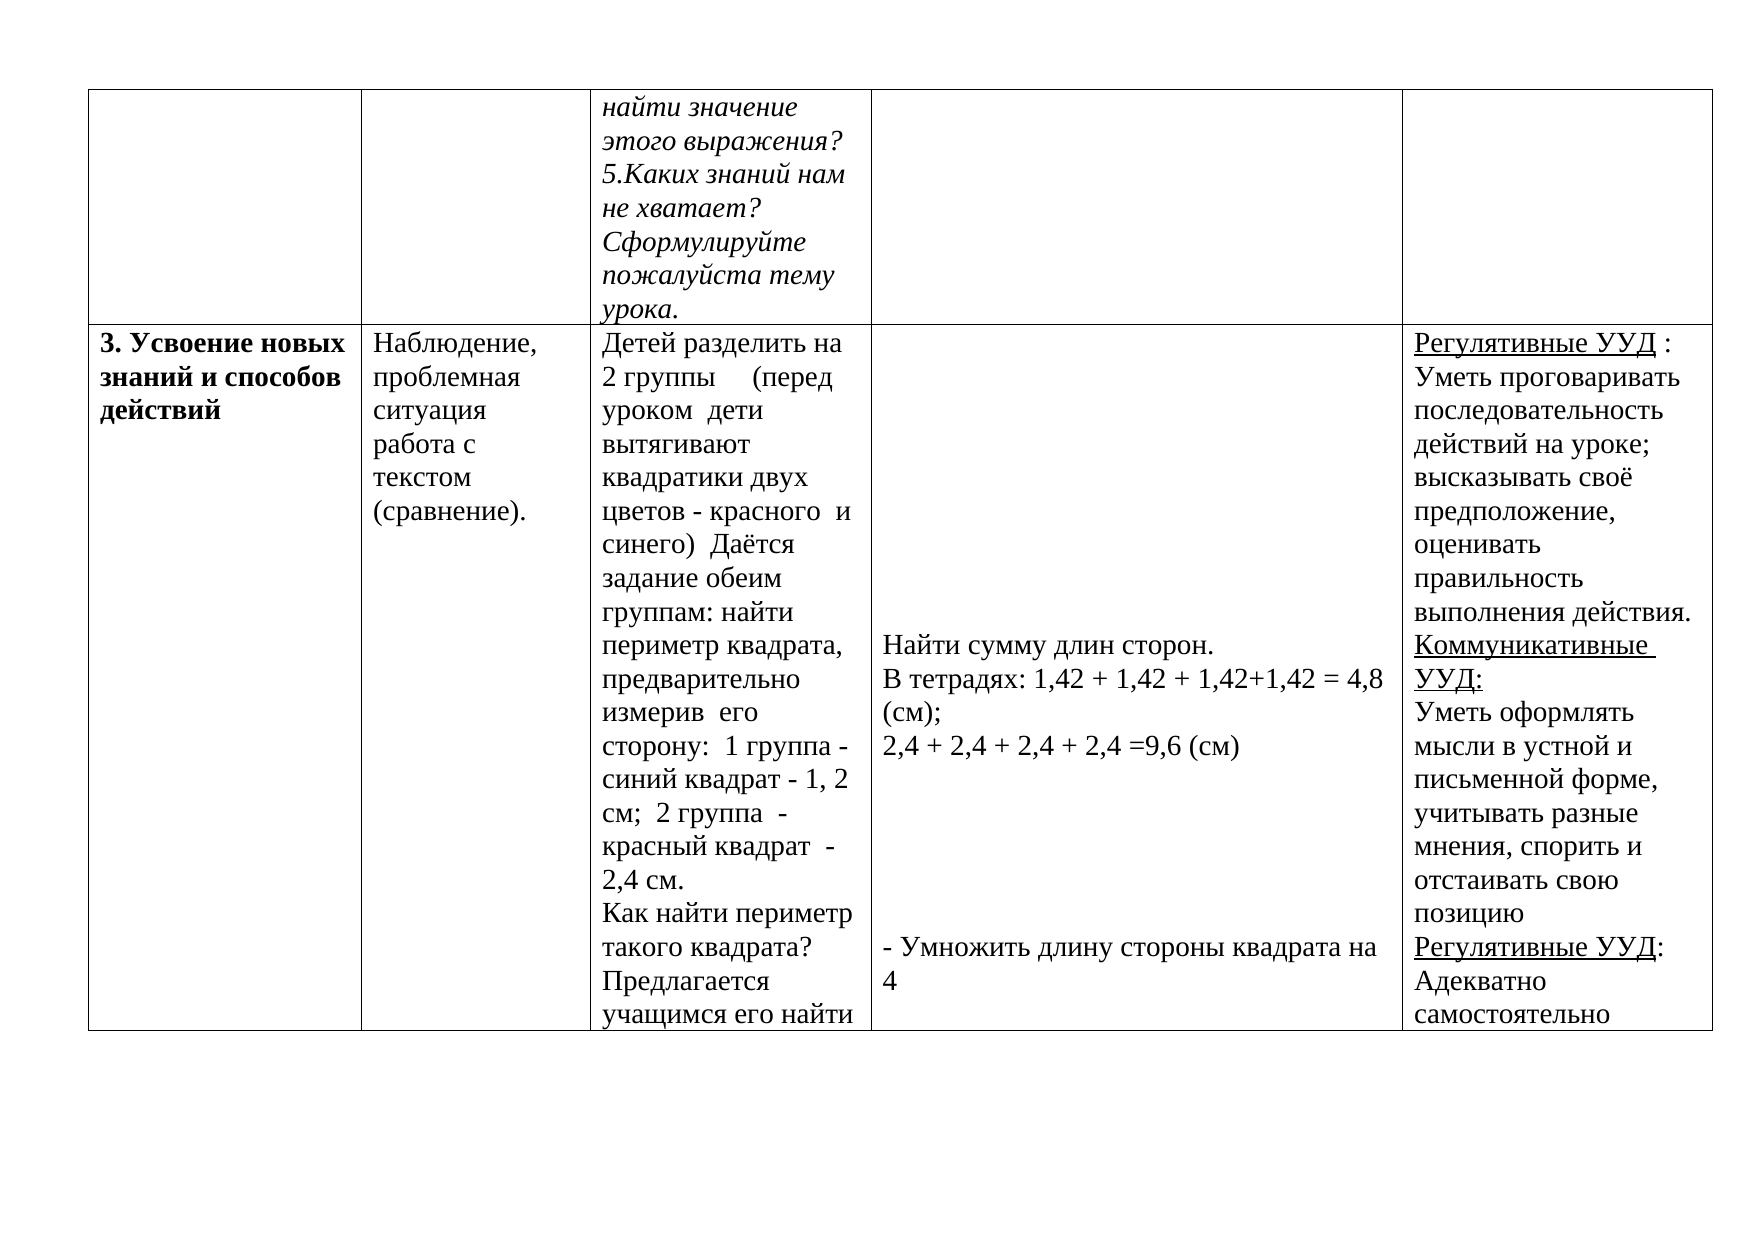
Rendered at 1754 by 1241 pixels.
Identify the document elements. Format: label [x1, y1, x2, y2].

table_cell [89, 90, 361, 324]
table_cell [591, 90, 871, 324]
table_cell [872, 325, 1402, 1030]
table_cell [1403, 90, 1712, 324]
table_cell [591, 325, 871, 1030]
table_cell [872, 90, 1402, 324]
table_cell [362, 325, 590, 1030]
table_cell [362, 90, 590, 324]
table_cell [1403, 325, 1712, 1030]
table_cell [89, 325, 361, 1030]
